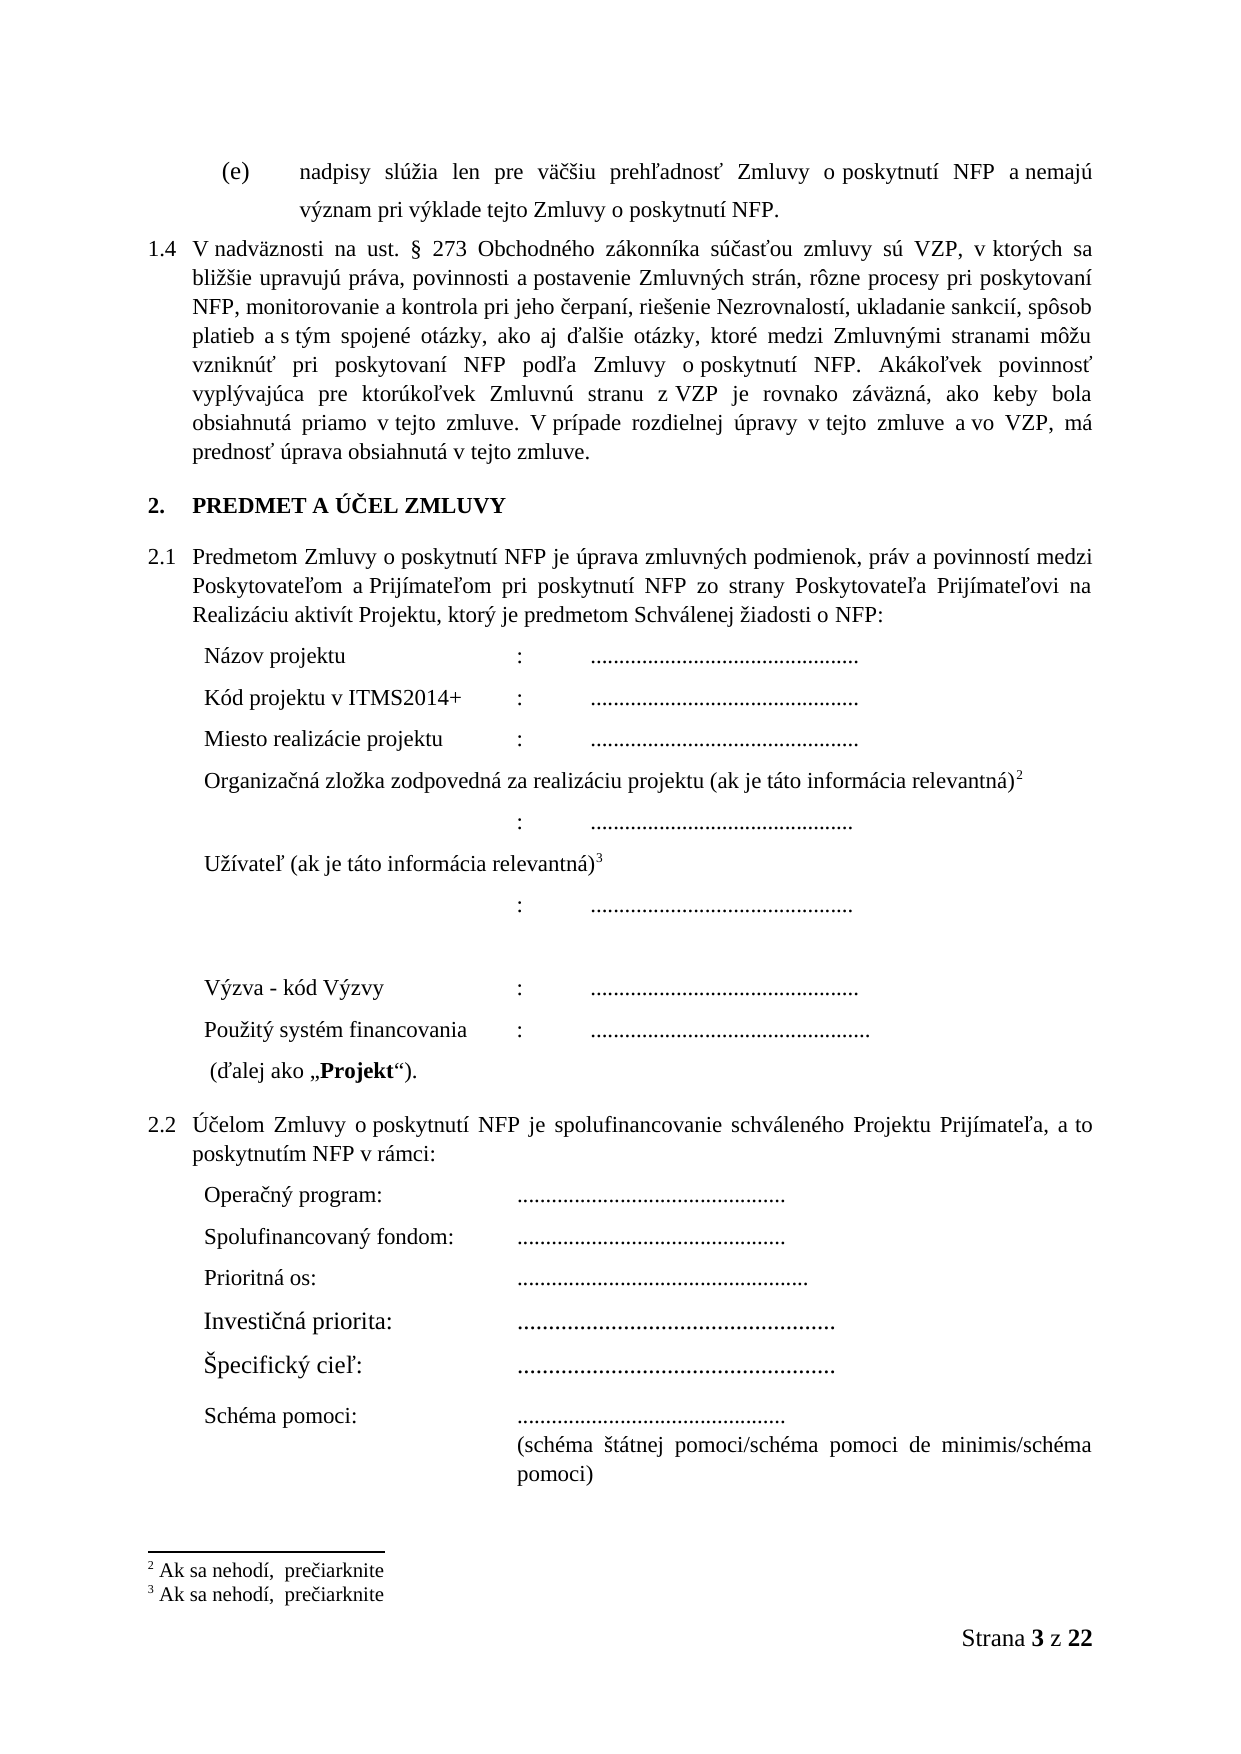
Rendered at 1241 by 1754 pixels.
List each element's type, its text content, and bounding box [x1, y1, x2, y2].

text 2.1 Predmetom Zmluvy o poskytnutí NFP je úprava zmluvných podmienok, práv a povinností medzi Poskytovateľom a Prijímateľom pri poskytnutí NFP zo strany Poskytovateľa Prijímateľovi na Realizáciu aktivít Projektu, ktorý je predmetom Schválenej žiadosti o NFP: [148, 543, 1092, 627]
text Spolufinancovaný fondom: ............................................... [204, 1223, 1092, 1249]
text 2.2 Účelom Zmluvy o poskytnutí NFP je spolufinancovanie schváleného Projektu Prijímateľa, a to poskytnutím NFP v rámci: [148, 1111, 1092, 1166]
text 1.4 V nadväznosti na ust. § 273 Obchodného zákonníka súčasťou zmluvy sú VZP, v ktorých sa bližšie upravujú práva, povinnosti a postavenie Zmluvných strán, rôzne procesy pri poskytovaní NFP, monitorovanie a kontrola pri jeho čerpaní, riešenie Nezrovnalostí, ukladanie sankcií, spôsob platieb a s tým spojené otázky, ako aj ďalšie otázky, ktoré medzi Zmluvnými stranami môžu vzniknúť pri poskytovaní NFP podľa Zmluvy o poskytnutí NFP. Akákoľvek povinnosť vyplývajúca pre ktorúkoľvek Zmluvnú stranu z VZP je rovnako záväzná, ako keby bola obsiahnutá priamo v tejto zmluve. V prípade rozdielnej úpravy v tejto zmluve a vo VZP, má prednosť úprava obsiahnutá v tejto zmluve. [148, 235, 1092, 464]
text Operačný program: ............................................... [204, 1182, 1092, 1208]
text Miesto realizácie projektu : ............................................... [204, 726, 1092, 752]
list nadpisy slúžia len pre väčšiu prehľadnosť Zmluvy o poskytnutí NFP a nemajú význam pri výklade tejto Zmluvy o poskytnutí NFP. [222, 148, 1092, 223]
text Prioritná os: ................................................... [204, 1264, 1092, 1291]
text (schéma štátnej pomoci/schéma pomoci de minimis/schéma pomoci) [204, 1431, 1092, 1487]
text Organizačná zložka zodpovedná za realizáciu projektu (ak je táto informácia relevantná) [204, 767, 1092, 793]
text Výzva - kód Výzvy : ............................................... [148, 974, 1092, 1001]
text Názov projektu : ............................................... [204, 643, 1092, 669]
text Kód projektu v ITMS2014+ : ............................................... [204, 684, 1092, 710]
text Investičná priorita: ................................................... [203, 1306, 1092, 1335]
text : .............................................. [516, 891, 1092, 918]
text : .............................................. [516, 808, 1092, 835]
subtitle PREDMET A ÚČEL ZMLUVY [148, 492, 1092, 518]
text Užívateľ (ak je táto informácia relevantná) [204, 850, 1092, 876]
text Špecifický cieľ: ................................................... [203, 1350, 1092, 1379]
text (ďalej ako „Projekt“). [204, 1057, 1092, 1083]
text Použitý systém financovania : ................................................. [148, 1016, 1092, 1042]
text Schéma pomoci: ............................................... [204, 1402, 1092, 1429]
